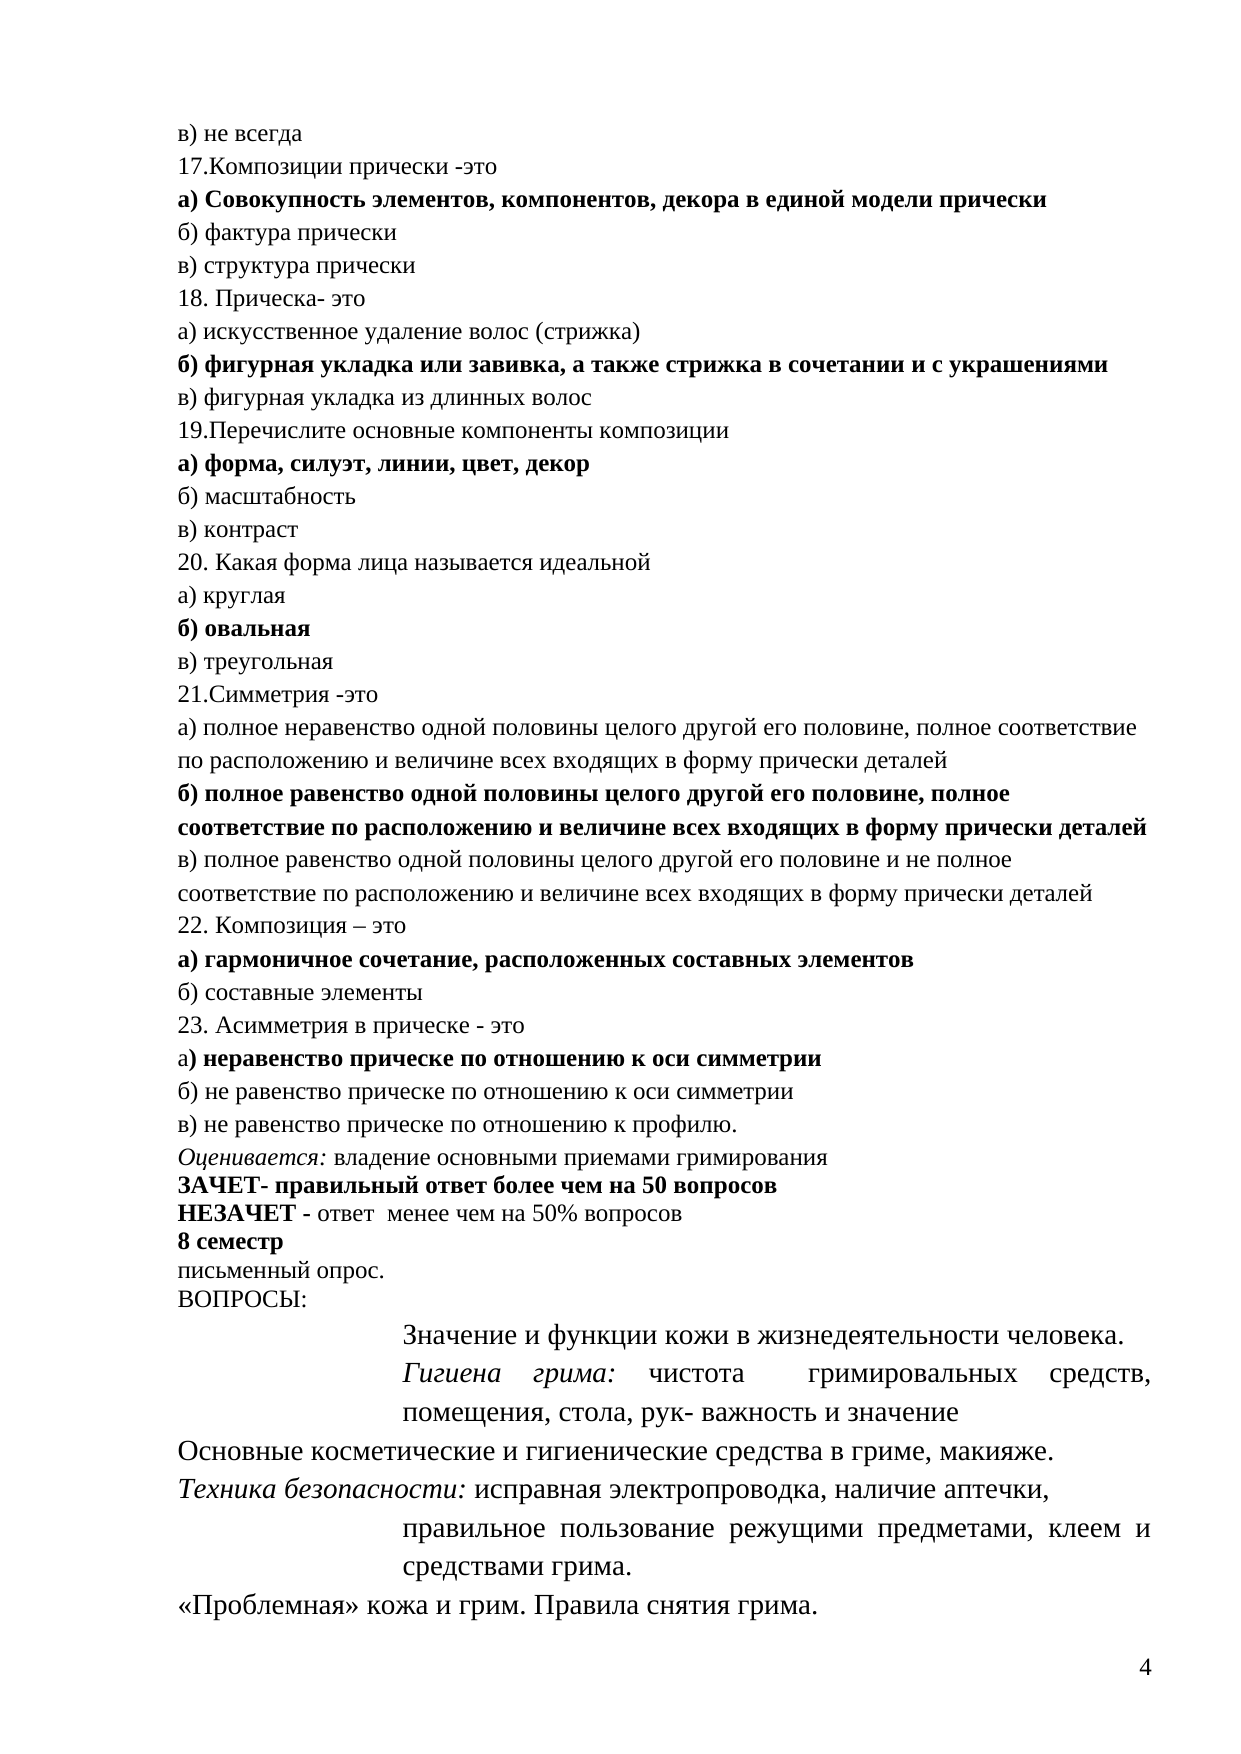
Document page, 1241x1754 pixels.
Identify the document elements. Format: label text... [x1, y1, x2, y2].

text НЕЗАЧЕТ - ответ менее чем на 50% вопросов [177, 1203, 1152, 1226]
list б) не равенство прическе по отношению к оси симметрии [177, 1076, 1152, 1104]
list а) неравенство прическе по отношению к оси симметрии [177, 1043, 1152, 1071]
text правильное пользование режущими предметами, клеем и средствами грима. [402, 1510, 1152, 1582]
text Значение и функции кожи в жизнедеятельности человека. [402, 1317, 1152, 1351]
list 22. Композиция – это [177, 911, 1152, 939]
text письменный опрос. [177, 1255, 1152, 1284]
list а) полное неравенство одной половины целого другой его половине, полное соответствие по расположению и величине всех входящих в форму прически деталей [177, 712, 1152, 774]
list в) фигурная укладка из длинных волос [177, 382, 1152, 411]
list б) фигурная укладка или завивка, а также стрижка в сочетании и с украшениями [177, 349, 1152, 378]
list в) не всегда [177, 118, 1152, 147]
text Техника безопасности: исправная электропроводка, наличие аптечки, [177, 1471, 1152, 1505]
list а) гармоничное сочетание, расположенных составных элементов [177, 944, 1152, 972]
text «Проблемная» кожа и грим. Правила снятия грима. [177, 1587, 1152, 1620]
list а) круглая [177, 580, 1152, 609]
list 23. Асимметрия в прическе - это [177, 1010, 1152, 1038]
list в) структура прически [177, 250, 1152, 279]
list в) не равенство прическе по отношению к профилю. [177, 1109, 1152, 1137]
list б) овальная [177, 613, 1152, 642]
list а) искусственное удаление волос (стрижка) [177, 316, 1152, 345]
text ЗАЧЕТ- правильный ответ более чем на 50 вопросов [177, 1171, 1152, 1199]
list 19.Перечислите основные компоненты композиции [177, 415, 1152, 444]
list 18. Прическа- это [177, 283, 1152, 312]
text ВОПРОСЫ: [177, 1284, 1152, 1313]
list б) фактура прически [177, 217, 1152, 246]
list а) Совокупность элементов, компонентов, декора в единой модели прически [177, 184, 1152, 213]
list 17.Композиции прически -это [177, 151, 1152, 180]
text Основные косметические и гигиенические средства в гриме, макияже. [177, 1433, 1152, 1466]
list б) полное равенство одной половины целого другой его половине, полное соответствие по расположению и величине всех входящих в форму прически деталей [177, 778, 1152, 840]
list в) контраст [177, 514, 1152, 543]
text Гигиена грима: чистота гримировальных средств, помещения, стола, рук- важность и значение [402, 1356, 1152, 1428]
list б) составные элементы [177, 977, 1152, 1005]
list в) полное равенство одной половины целого другой его половине и не полное соответствие по расположению и величине всех входящих в форму прически деталей [177, 844, 1152, 906]
list 21.Симметрия -это [177, 679, 1152, 708]
list б) масштабность [177, 481, 1152, 510]
list в) треугольная [177, 646, 1152, 675]
list а) форма, силуэт, линии, цвет, декор [177, 448, 1152, 477]
text Оценивается: владение основными приемами гримирования [177, 1142, 1152, 1171]
text 8 семестр [177, 1226, 1152, 1255]
list 20. Какая форма лица называется идеальной [177, 547, 1152, 576]
